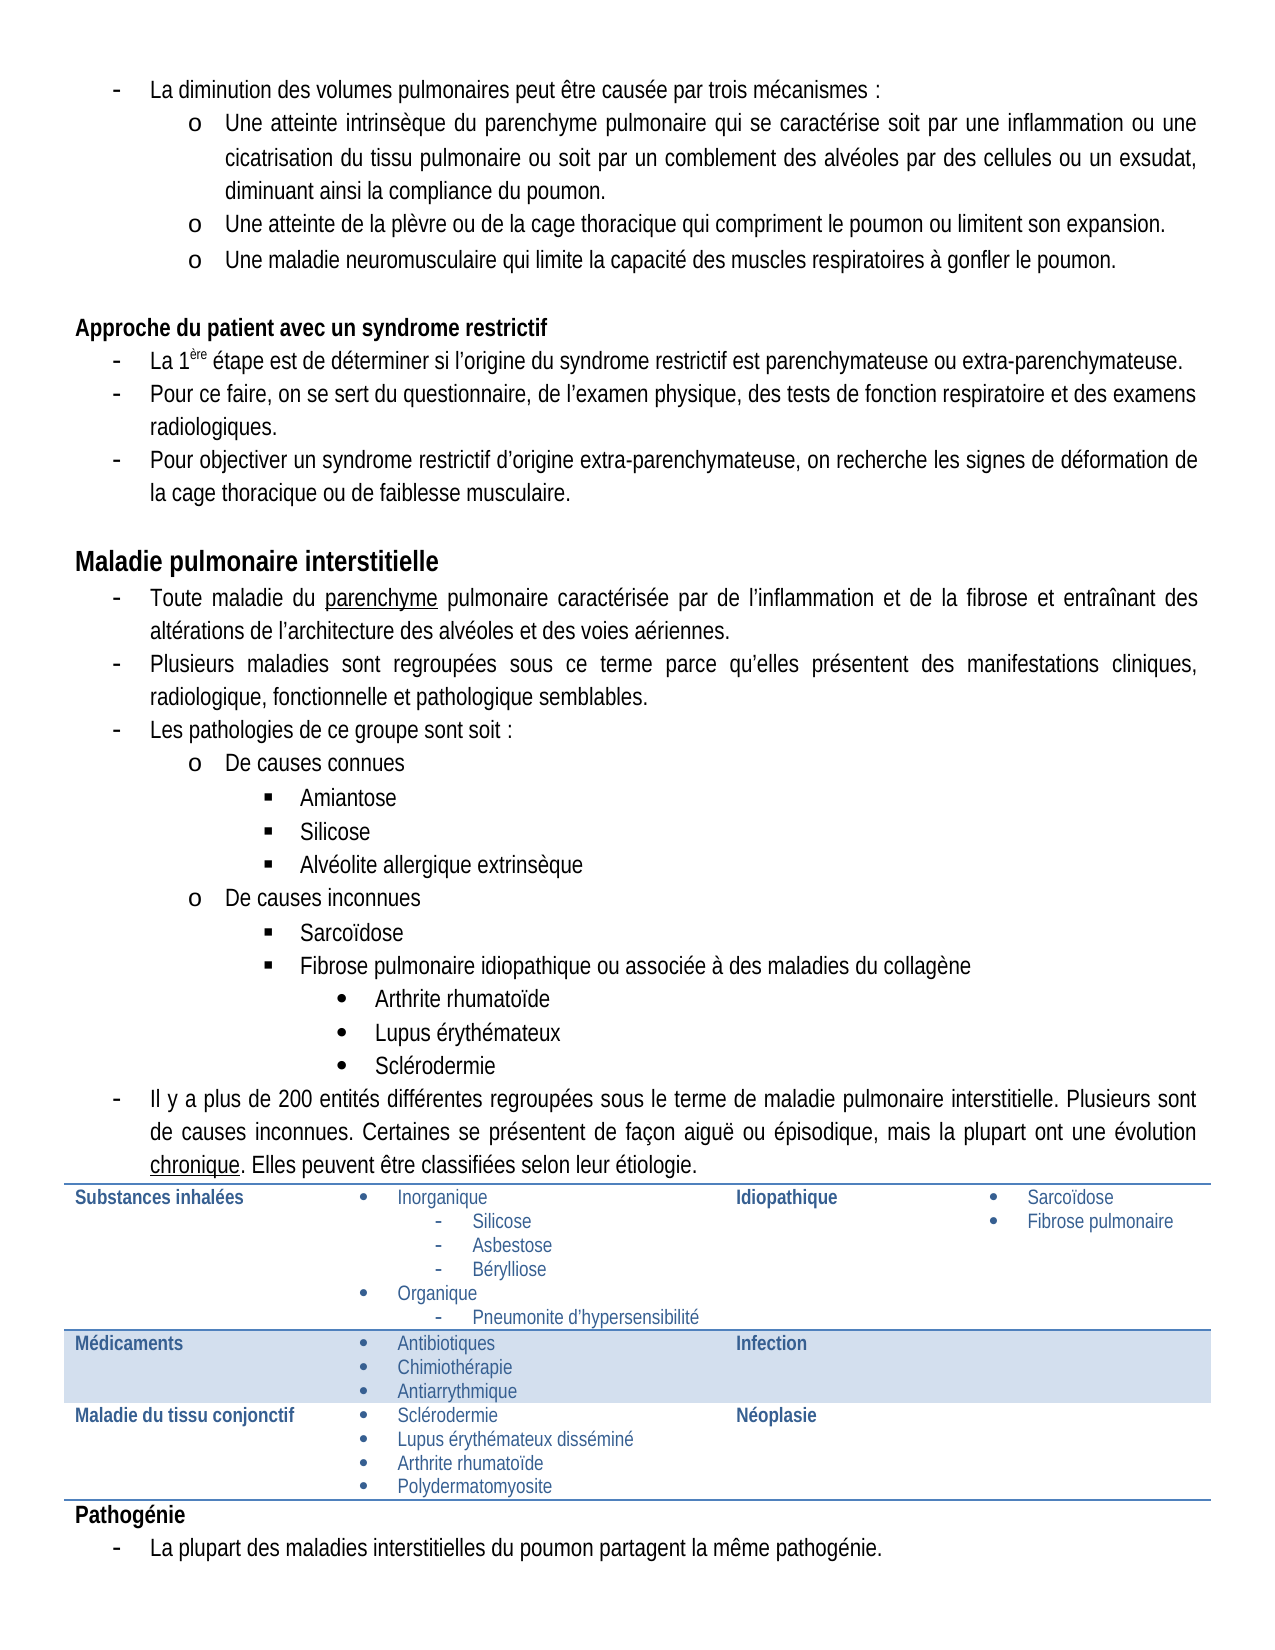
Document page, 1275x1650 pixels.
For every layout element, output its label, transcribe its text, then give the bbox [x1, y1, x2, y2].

list Amiantose [262, 783, 1200, 812]
text Approche du patient avec un syndrome restrictif [75, 313, 1200, 342]
list Toute maladie du parenchyme pulmonaire caractérisée par de l’inflammation et de la fibrose et entraînant des altérations de l’architecture des alvéoles et des voies aériennes. [112, 583, 1200, 644]
list De causes inconnues [187, 883, 1200, 914]
list Plusieurs maladies sont regroupées sous ce terme parce qu’elles présentent des manifestations cliniques, radiologique, fonctionnelle et pathologique semblables. [112, 649, 1200, 710]
table_cell Infection [725, 1331, 1211, 1403]
text Maladie pulmonaire interstitielle [75, 544, 1200, 578]
table_header Inorganique Silicose Asbestose Bérylliose Organique Pneumonite d’hypersensibilité [311, 1185, 725, 1329]
list Fibrose pulmonaire idiopathique ou associée à des maladies du collagène [262, 951, 1200, 980]
list Sclérodermie [337, 1051, 1200, 1079]
list Silicose [262, 816, 1200, 845]
list Sarcoïdose [262, 918, 1200, 947]
table_cell Antibiotiques Chimiothérapie Antiarrythmique [311, 1331, 725, 1403]
table_cell Médicaments [64, 1331, 311, 1403]
list Arthrite rhumatoïde [337, 984, 1200, 1013]
list Lupus érythémateux [337, 1018, 1200, 1046]
table_cell Maladie du tissu conjonctif [64, 1403, 311, 1498]
list Pour objectiver un syndrome restrictif d’origine extra-parenchymateuse, on recherche les signes de déformation de la cage thoracique ou de faiblesse musculaire. [112, 445, 1200, 507]
table_cell Néoplasie [725, 1403, 1211, 1498]
list Il y a plus de 200 entités différentes regroupées sous le terme de maladie pulmonaire interstitielle. Plusieurs sont de causes inconnues. Certaines se présentent de façon aiguë ou épisodique, mais la plupart ont une évolution chronique. Elles peuvent être classifiées selon leur étiologie. [112, 1084, 1200, 1178]
list Alvéolite allergique extrinsèque [262, 849, 1200, 878]
list La diminution des volumes pulmonaires peut être causée par trois mécanismes : [112, 75, 1200, 104]
list Les pathologies de ce groupe sont soit : [112, 715, 1200, 743]
table_header Sarcoïdose Fibrose pulmonaire [941, 1185, 1211, 1329]
table_header Idiopathique [725, 1185, 941, 1329]
text Pathogénie [75, 1501, 1200, 1529]
list Pour ce faire, on se sert du questionnaire, de l’examen physique, des tests de fonction respiratoire et des examens radiologiques. [112, 379, 1200, 441]
table_cell Sclérodermie Lupus érythémateux disséminé Arthrite rhumatoïde Polydermatomyosite [311, 1403, 725, 1498]
list La 1ère étape est de déterminer si l’origine du syndrome restrictif est parenchymateuse ou extra-parenchymateuse. [112, 346, 1200, 375]
list De causes connues [187, 748, 1200, 779]
list Une maladie neuromusculaire qui limite la capacité des muscles respiratoires à gonfler le poumon. [187, 245, 1200, 276]
list Une atteinte de la plèvre ou de la cage thoracique qui compriment le poumon ou limitent son expansion. [187, 209, 1200, 240]
list La plupart des maladies interstitielles du poumon partagent la même pathogénie. [112, 1533, 1200, 1562]
table_header Substances inhalées [64, 1185, 311, 1329]
list Une atteinte intrinsèque du parenchyme pulmonaire qui se caractérise soit par une inflammation ou une cicatrisation du tissu pulmonaire ou soit par un comblement des alvéoles par des cellules ou un exsudat, diminuant ainsi la compliance du poumon. [187, 108, 1200, 205]
